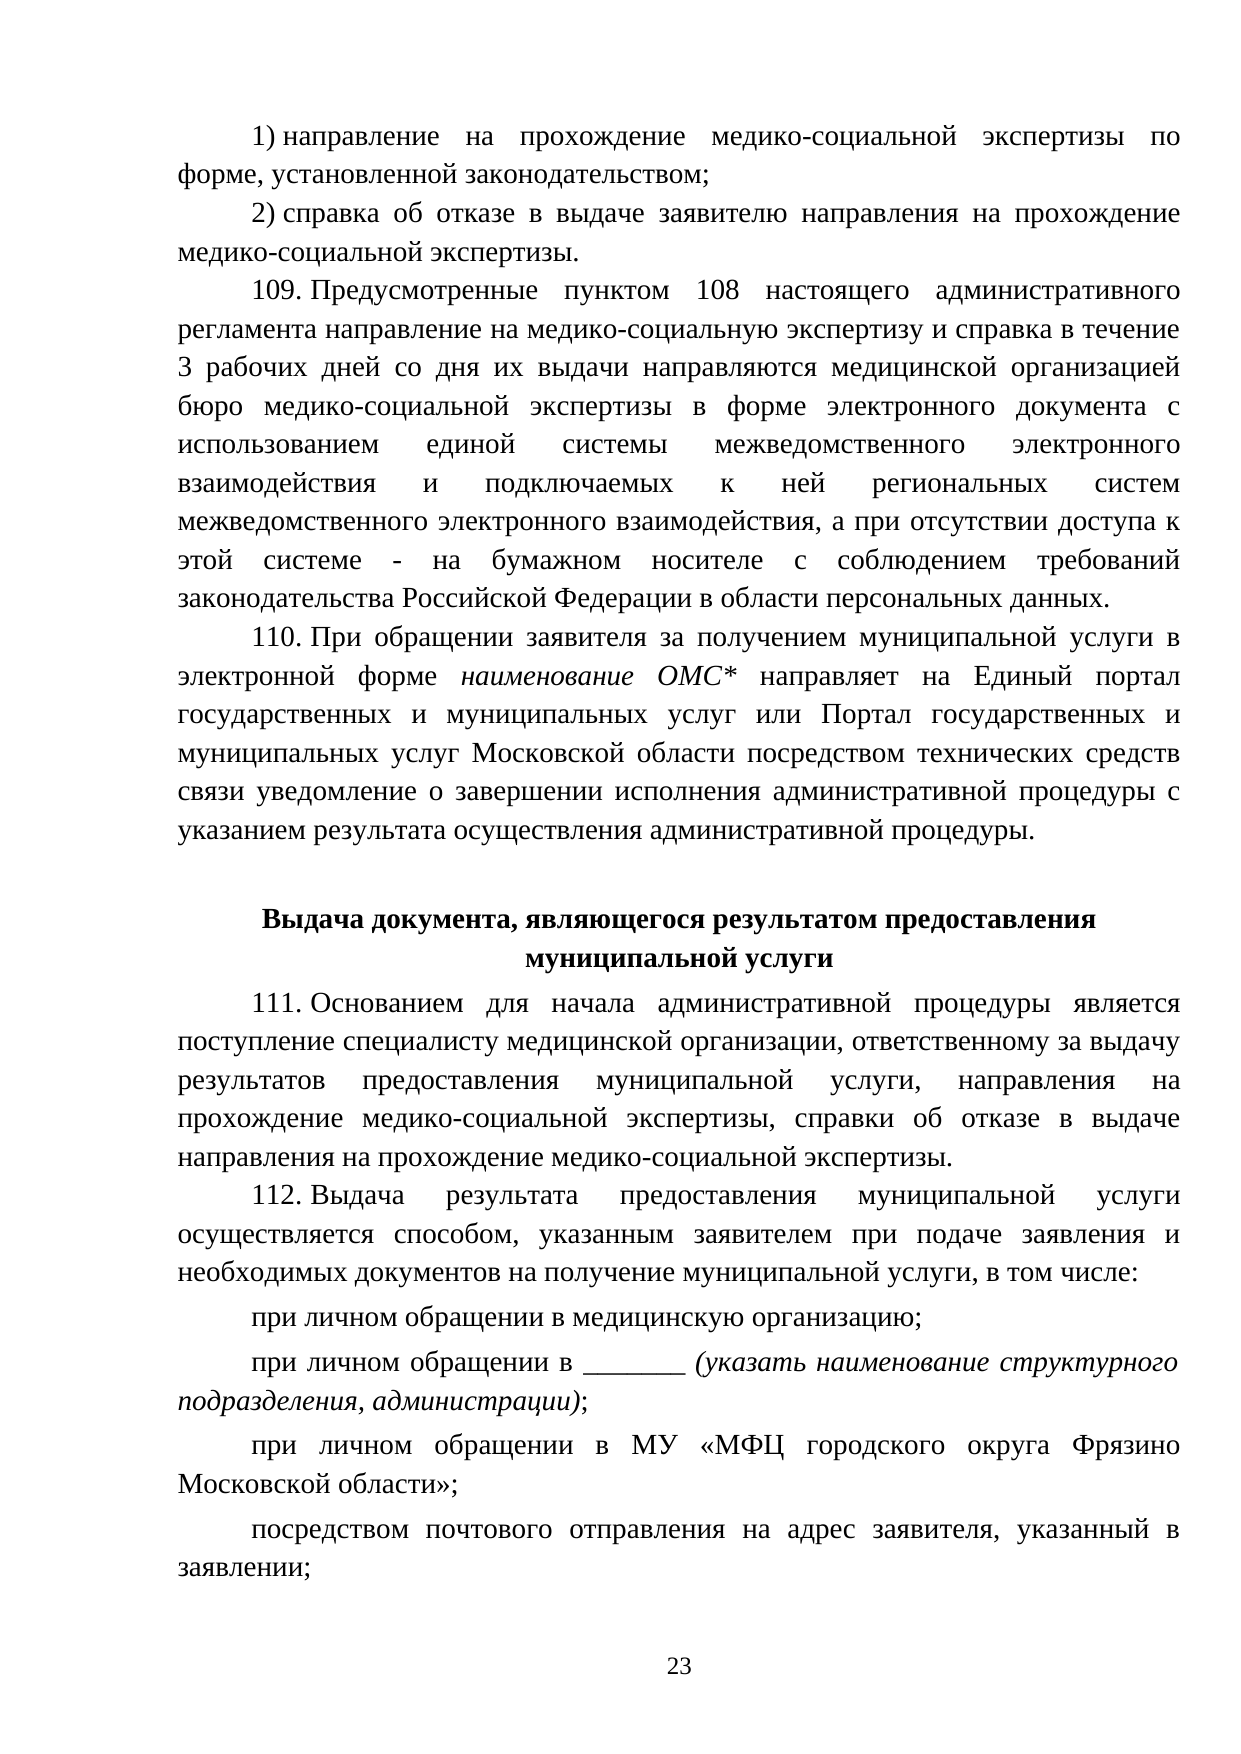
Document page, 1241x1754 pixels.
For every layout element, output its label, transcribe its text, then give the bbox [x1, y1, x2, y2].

text при личном обращении в МУ «МФЦ городского округа Фрязино Московской области»; [177, 1427, 1181, 1499]
list Основанием для начала административной процедуры является поступление специалисту медицинской организации, ответственному за выдачу результатов предоставления муниципальной услуги, направления на прохождение медико-социальной экспертизы, справки об отказе в выдаче направления на прохождение медико-социальной экспертизы. [177, 985, 1181, 1172]
list При обращении заявителя за получением муниципальной услуги в электронной форме наименование ОМС* направляет на Единый портал государственных и муниципальных услуг или Портал государственных и муниципальных услуг Московской области посредством технических средств связи уведомление о завершении исполнения административной процедуры с указанием результата осуществления административной процедуры. [177, 619, 1181, 845]
list Выдача результата предоставления муниципальной услуги осуществляется способом, указанным заявителем при подаче заявления и необходимых документов на получение муниципальной услуги, в том числе: [177, 1177, 1181, 1288]
list 1) направление на прохождение медико-социальной экспертизы по форме, установленной законодательством; [177, 118, 1181, 190]
list 2) справка об отказе в выдаче заявителю направления на прохождение медико-социальной экспертизы. [177, 195, 1181, 267]
text Выдача документа, являющегося результатом предоставления муниципальной услуги [177, 901, 1181, 973]
text при личном обращении в медицинскую организацию; [177, 1299, 1181, 1333]
text при личном обращении в _______ (указать наименование структурного подразделения, администрации); [177, 1344, 1181, 1416]
list Предусмотренные пунктом 108 настоящего административного регламента направление на медико-социальную экспертизу и справка в течение 3 рабочих дней со дня их выдачи направляются медицинской организацией бюро медико-социальной экспертизы в форме электронного документа с использованием единой системы межведомственного электронного взаимодействия и подключаемых к ней региональных систем межведомственного электронного взаимодействия, а при отсутствии доступа к этой системе - на бумажном носителе с соблюдением требований законодательства Российской Федерации в области персональных данных. [177, 272, 1181, 614]
text посредством почтового отправления на адрес заявителя, указанный в заявлении; [177, 1511, 1181, 1583]
